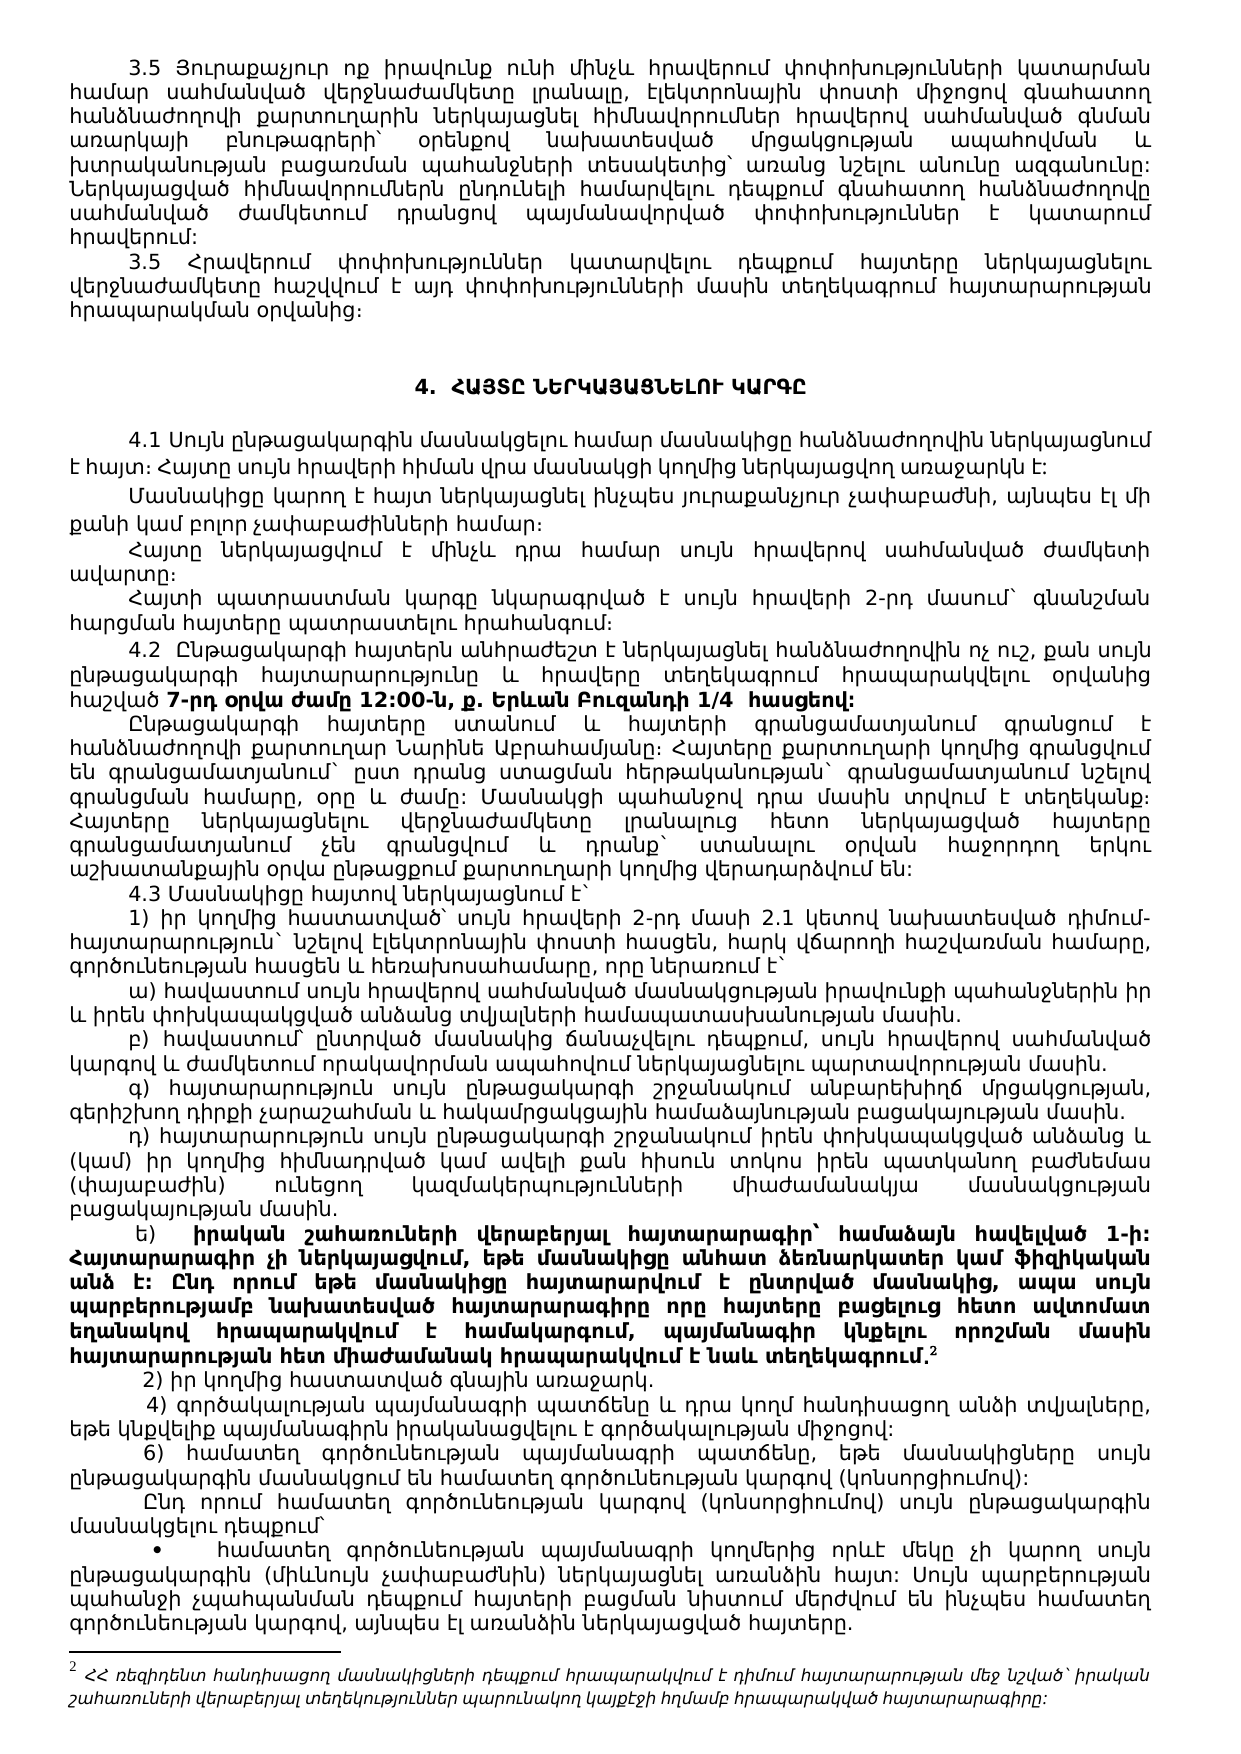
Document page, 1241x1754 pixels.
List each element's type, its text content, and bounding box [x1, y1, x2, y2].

text Հայտի պատրաստման կարգը նկարագրված է սույն հրավերի 2-րդ մասում` գնանշման հարցման հայտերը պատրաստելու հրահանգում։ [69, 586, 1152, 635]
text բ) հավաստում՝ ընտրված մասնակից ճանաչվելու դեպքում, սույն հրավերով սահմանված կարգով և ժամկետում որակավորման ապահովում ներկայացնելու պարտավորության մասին. [69, 1027, 1152, 1076]
text Հայտը ներկայացվում է մինչև դրա համար սույն հրավերով սահմանված ժամկետի ավարտը։ [69, 538, 1152, 586]
text ա) հավաստում սույն հրավերով սահմանված մասնակցության իրավունքի պահանջներին իր և իրեն փոխկապակցված անձանց տվյալների համապատասխանության մասին. [69, 979, 1152, 1027]
text 6) համատեղ գործունեության պայմանագրի պատճենը, եթե մասնակիցները սույն ընթացակարգին մասնակցում են համատեղ գործունեության կարգով (կոնսորցիումով): [69, 1441, 1152, 1490]
list համատեղ գործունեության պայմանագրի կողմերից որևէ մեկը չի կարող սույն ընթացակարգին (միևնույն չափաբաժնին) ներկայացնել առանձին հայտ: Սույն պարբերության պահանջի չպահպանման դեպքում հայտերի բացման նիստում մերժվում են ինչպես համատեղ գործունեության կարգով, այնպես էլ առանձին ներկայացված հայտերը. [69, 1538, 1152, 1635]
text 4. ՀԱՅՏԸ ՆԵՐԿԱՅԱՑՆԵԼՈՒ ԿԱՐԳԸ [69, 375, 1152, 399]
text 2) իր կողմից հաստատված գնային առաջարկ. [69, 1368, 1152, 1393]
text 1) իր կողմից հաստատված՝ սույն հրավերի 2-րդ մասի 2.1 կետով նախատեսված դիմում-հայտարարություն` նշելով էլեկտրոնային փոստի հասցեն, հարկ վճարողի հաշվառման համարը, գործունեության հասցեն և հեռախոսահամարը, որը ներառում է` [69, 906, 1152, 979]
text ե) իրական շահառուների վերաբերյալ հայտարարագիր՝ համաձայն հավելված 1-ի: Հայտարարագիր չի ներկայացվում, եթե մասնակիցը անհատ ձեռնարկատեր կամ ֆիզիկական անձ է: Ընդ որում եթե մասնակիցը հայտարարվում է ընտրված մասնակից, ապա սույն պարբերությամբ նախատեսված հայտարարագիրը որը հայտերը բացելուց հետո ավտոմատ եղանակով հրապարակվում է համակարգում, պայմանագիր կնքելու որոշման մասին հայտարարության հետ միաժամանակ հրապարակվում է նաև տեղեկագրում․ [69, 1222, 1152, 1368]
text Ընթացակարգի հայտերը ստանում և հայտերի գրանցամատյանում գրանցում է հանձնաժողովի քարտուղար Նարինե Աբրահամյանը։ Հայտերը քարտուղարի կողմից գրանցվում են գրանցամատյանում` ըստ դրանց ստացման հերթականության` գրանցամատյանում նշելով գրանցման համարը, օրը և ժամը: Մասնակցի պահանջով դրա մասին տրվում է տեղեկանք։ Հայտերը ներկայացնելու վերջնաժամկետը լրանալուց հետո ներկայացված հայտերը գրանցամատյանում չեն գրանցվում և դրանք` ստանալու օրվան հաջորդող երկու աշխատանքային օրվա ընթացքում քարտուղարի կողմից վերադարձվում են: [69, 712, 1152, 882]
text դ) հայտարարություն սույն ընթացակարգի շրջանակում իրեն փոխկապակցված անձանց և (կամ) իր կողմից հիմնադրված կամ ավելի քան հիսուն տոկոս իրեն պատկանող բաժնեմաս (փայաբաժին) ունեցող կազմակերպությունների միաժամանակյա մասնակցության բացակայության մասին. [69, 1124, 1152, 1222]
text 4.3 Մասնակիցը հայտով ներկայացնում է` [69, 882, 1152, 906]
text 4.1 Սույն ընթացակարգին մասնակցելու համար մասնակիցը հանձնաժողովին ներկայացնում է հայտ։ Հայտը սույն հրավերի հիման վրա մասնակցի կողմից ներկայացվող առաջարկն է: [69, 428, 1152, 481]
text գ) հայտարարություն սույն ընթացակարգի շրջանակում անբարեխիղճ մրցակցության, գերիշխող դիրքի չարաշահման և հակամրցակցային համաձայնության բացակայության մասին. [69, 1076, 1152, 1124]
text Մասնակիցը կարող է հայտ ներկայացնել ինչպես յուրաքանչյուր չափաբաժնի, այնպես էլ մի քանի կամ բոլոր չափաբաժինների համար։ [69, 481, 1152, 538]
text 4.2 Ընթացակարգի հայտերն անհրաժեշտ է ներկայացնել հանձնաժողովին ոչ ուշ, քան սույն ընթացակարգի հայտարարությունը և հրավերը տեղեկագրում հրապարակվելու օրվանից հաշված 7-րդ օրվա ժամը 12:00-ն, ք. Երևան Բուզանդի 1/4 հասցեով։ [69, 635, 1152, 712]
text 4) գործակալության պայմանագրի պատճենը և դրա կողմ հանդիսացող անձի տվյալները, եթե կնքվելիք պայմանագիրն իրականացվելու է գործակալության միջոցով: [69, 1393, 1152, 1441]
text Ընդ որում համատեղ գործունեության կարգով (կոնսորցիումով) սույն ընթացակարգին մասնակցելու դեպքում՝ [69, 1490, 1152, 1538]
text 3.5 Հրավերում փոփոխություններ կատարվելու դեպքում հայտերը ներկայացնելու վերջնաժամկետը հաշվվում է այդ փոփոխությունների մասին տեղեկագրում հայտարարության հրապարակման օրվանից։ [69, 250, 1152, 322]
text 3.5 Յուրաքաչյուր ոք իրավունք ունի մինչև հրավերում փոփոխությունների կատարման համար սահմանված վերջնաժամկետը լրանալը, էլեկտրոնային փոստի միջոցով գնահատող հանձնաժողովի քարտուղարին ներկայացնել հիմնավորումներ հրավերով սահմանված գնման առարկայի բնութագրերի՝ օրենքով նախատեսված մրցակցության ապահովման և խտրականության բացառման պահանջների տեսակետից՝ առանց նշելու անունը ազգանունը: Ներկայացված հիմնավորումներն ընդունելի համարվելու դեպքում գնահատող հանձնաժողովը սահմանված ժամկետում դրանցով պայմանավորված փոփոխություններ է կատարում հրավերում: [69, 56, 1152, 250]
